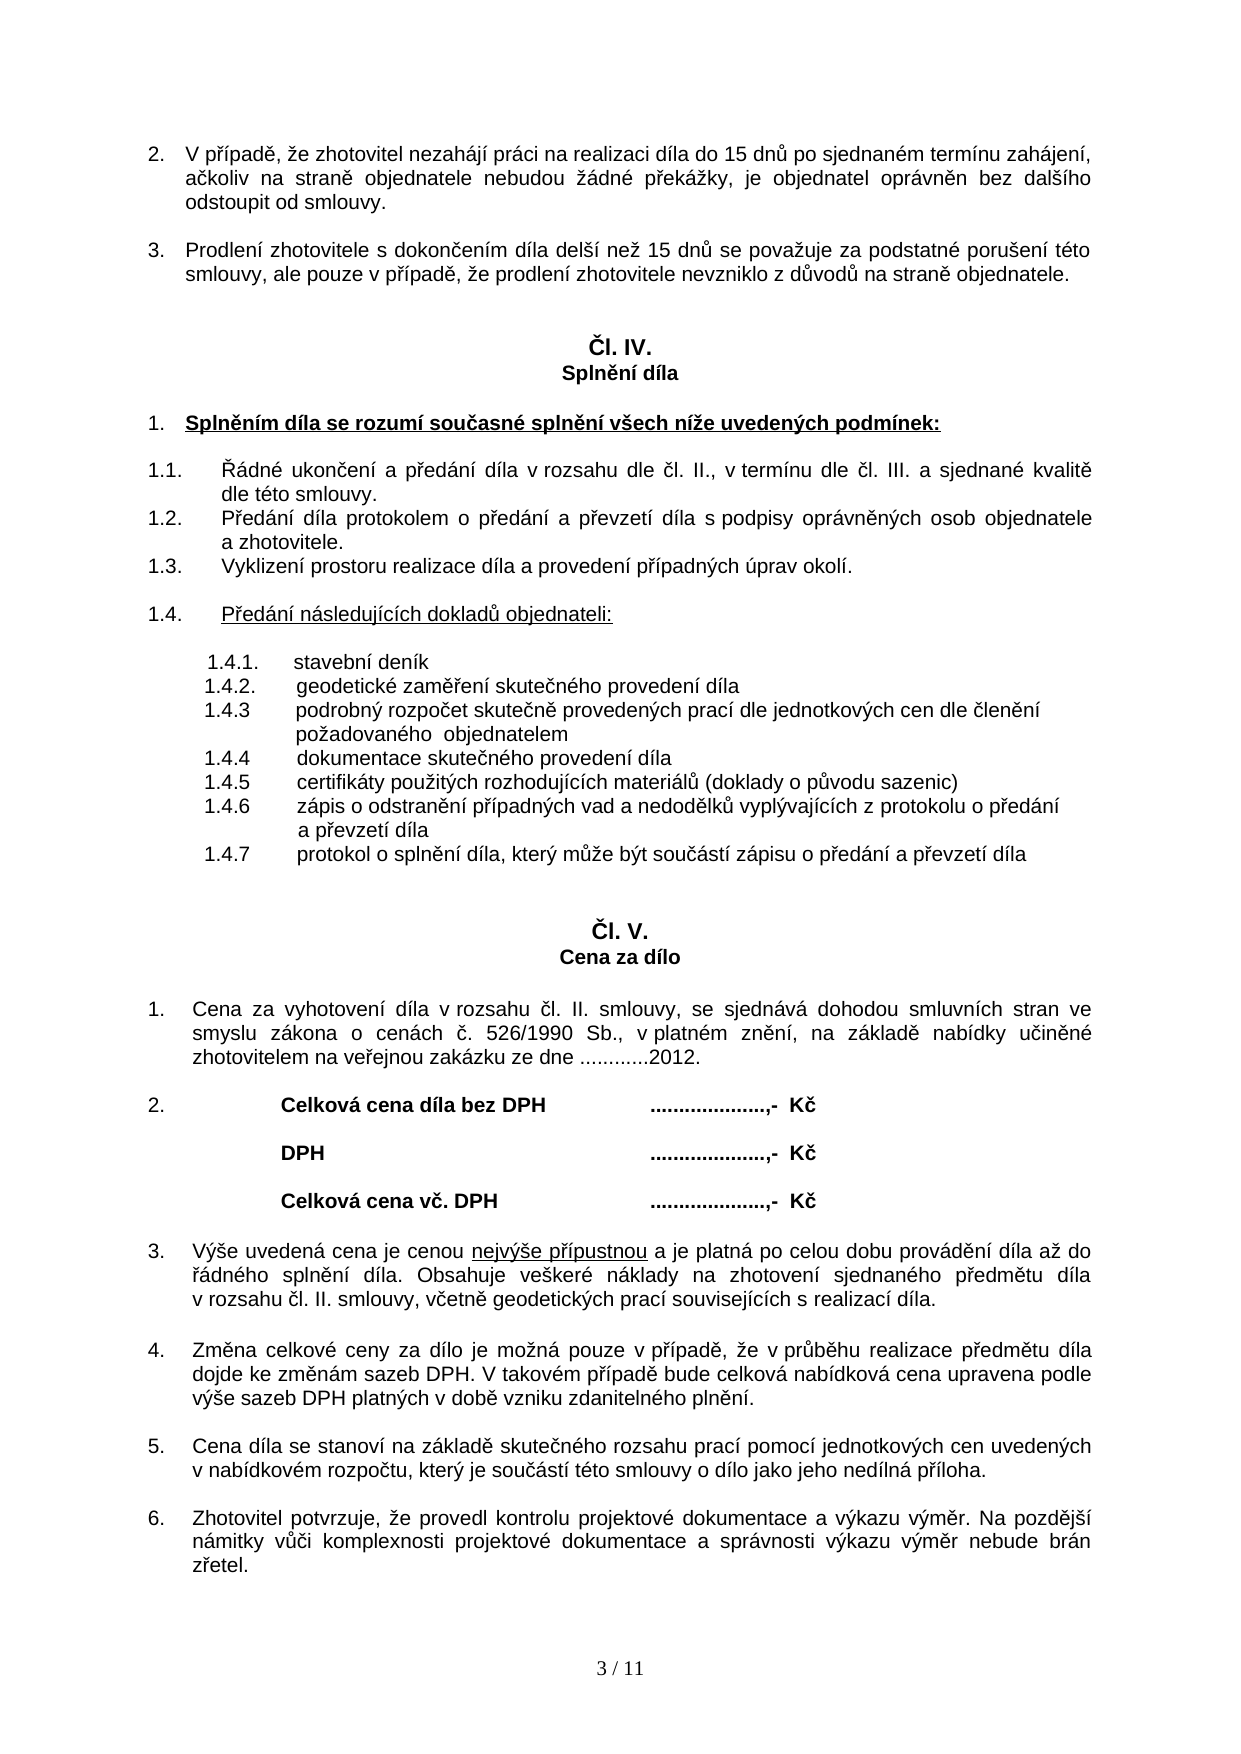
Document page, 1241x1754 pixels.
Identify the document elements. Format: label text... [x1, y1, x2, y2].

list Cena za vyhotovení díla v rozsahu čl. II. smlouvy, se sjednává dohodou smluvních stran ve smyslu zákona o cenách č. 526/1990 Sb., v platném znění, na základě nabídky učiněné zhotovitelem na veřejnou zakázku ze dne ............2012. [148, 997, 1092, 1069]
list Prodlení zhotovitele s dokončením díla delší než 15 dnů se považuje za podstatné porušení této smlouvy, ale pouze v případě, že prodlení zhotovitele nevzniklo z důvodů na straně objednatele. [148, 238, 1092, 286]
text 1.4. Předání následujících dokladů objednateli: [148, 602, 1092, 626]
text 1.3. Vyklizení prostoru realizace díla a provedení případných úprav okolí. [148, 554, 1092, 578]
list Cena díla se stanoví na základě skutečného rozsahu prací pomocí jednotkových cen uvedených v nabídkovém rozpočtu, který je součástí této smlouvy o dílo jako jeho nedílná příloha. [148, 1433, 1092, 1481]
text 1.4.1. stavební deník [207, 650, 1092, 674]
text Čl. IV. [148, 334, 1092, 360]
text Splnění díla [148, 360, 1092, 384]
text 1.1. Řádné ukončení a předání díla v rozsahu dle čl. II., v termínu dle čl. III. a sjednané kvalitě dle této smlouvy. [148, 458, 1092, 506]
list Zhotovitel potvrzuje, že provedl kontrolu projektové dokumentace a výkazu výměr. Na pozdější námitky vůči komplexnosti projektové dokumentace a správnosti výkazu výměr nebude brán zřetel. [148, 1505, 1092, 1577]
list certifikáty použitých rozhodujících materiálů (doklady o původu sazenic) [204, 770, 1092, 794]
text Čl. V. [148, 918, 1092, 944]
list podrobný rozpočet skutečně provedených prací dle jednotkových cen dle členění požadovaného objednatelem [204, 698, 1092, 746]
list zápis o odstranění případných vad a nedodělků vyplývajících z protokolu o předání a převzetí díla [204, 794, 1092, 842]
list Výše uvedená cena je cenou nejvýše přípustnou a je platná po celou dobu provádění díla až do řádného splnění díla. Obsahuje veškeré náklady na zhotovení sjednaného předmětu díla v rozsahu čl. II. smlouvy, včetně geodetických prací souvisejících s realizací díla. [148, 1239, 1092, 1311]
text Celková cena vč. DPH ....................,- Kč [148, 1189, 1092, 1213]
text 1.4.2. geodetické zaměření skutečného provedení díla [204, 674, 1092, 698]
text DPH ....................,- Kč [148, 1141, 1092, 1165]
list Změna celkové ceny za dílo je možná pouze v případě, že v průběhu realizace předmětu díla dojde ke změnám sazeb DPH. V takovém případě bude celková nabídková cena upravena podle výše sazeb DPH platných v době vzniku zdanitelného plnění. [148, 1338, 1092, 1409]
list V případě, že zhotovitel nezahájí práci na realizaci díla do 15 dnů po sjednaném termínu zahájení, ačkoliv na straně objednatele nebudou žádné překážky, je objednatel oprávněn bez dalšího odstoupit od smlouvy. [148, 142, 1092, 214]
list Celková cena díla bez DPH ....................,- Kč [148, 1093, 1092, 1117]
text Cena za dílo [148, 944, 1092, 968]
list protokol o splnění díla, který může být součástí zápisu o předání a převzetí díla [204, 842, 1092, 866]
list dokumentace skutečného provedení díla [204, 746, 1092, 770]
list Splněním díla se rozumí současné splnění všech níže uvedených podmínek: [148, 409, 1092, 434]
text 1.2. Předání díla protokolem o předání a převzetí díla s podpisy oprávněných osob objednatele a zhotovitele. [148, 506, 1092, 554]
